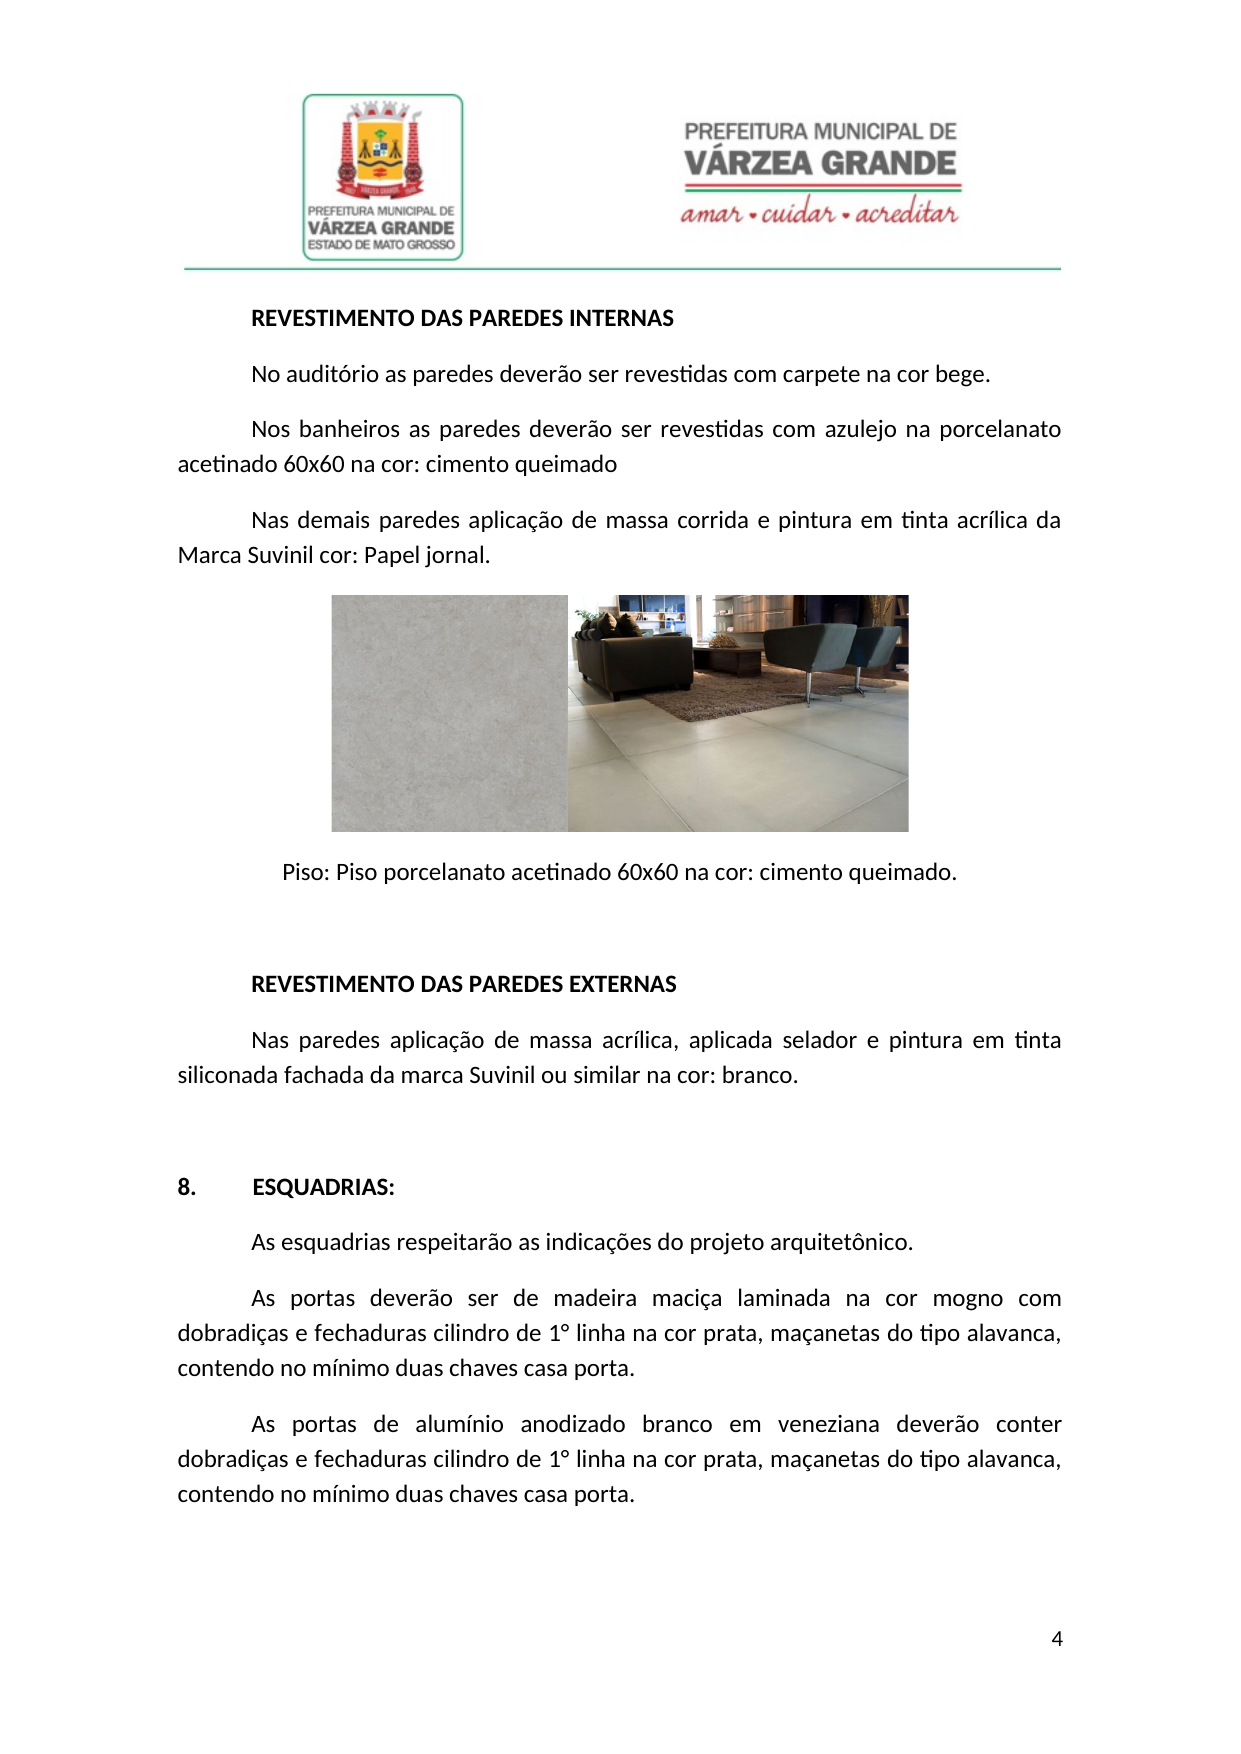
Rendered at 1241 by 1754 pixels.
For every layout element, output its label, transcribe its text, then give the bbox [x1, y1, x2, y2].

picture [331, 595, 909, 832]
text REVESTIMENTO DAS PAREDES EXTERNAS [177, 968, 1063, 999]
text REVESTIMENTO DAS PAREDES INTERNAS [177, 302, 1063, 332]
text Nas demais paredes aplicação de massa corrida e pintura em tinta acrílica da Marca Suvinil cor: Papel jornal. [177, 504, 1063, 570]
text As portas deverão ser de madeira maciça laminada na cor mogno com dobradiças e fechaduras cilindro de 1° linha na cor prata, maçanetas do tipo alavanca, contendo no mínimo duas chaves casa porta. [177, 1282, 1063, 1383]
text Nos banheiros as paredes deverão ser revestidas com azulejo na porcelanato acetinado 60x60 na cor: cimento queimado [177, 413, 1063, 479]
text Piso: Piso porcelanato acetinado 60x60 na cor: cimento queimado. [177, 856, 1063, 887]
text No auditório as paredes deverão ser revestidas com carpete na cor bege. [177, 358, 1063, 388]
text Nas paredes aplicação de massa acrílica, aplicada selador e pintura em tinta siliconada fachada da marca Suvinil ou similar na cor: branco. [177, 1024, 1063, 1089]
text As portas de alumínio anodizado branco em veneziana deverão conter dobradiças e fechaduras cilindro de 1° linha na cor prata, maçanetas do tipo alavanca, contendo no mínimo duas chaves casa porta. [177, 1408, 1063, 1509]
picture [179, 73, 1062, 274]
list ESQUADRIAS: [177, 1171, 1063, 1201]
text As esquadrias respeitarão as indicações do projeto arquitetônico. [177, 1226, 1063, 1257]
